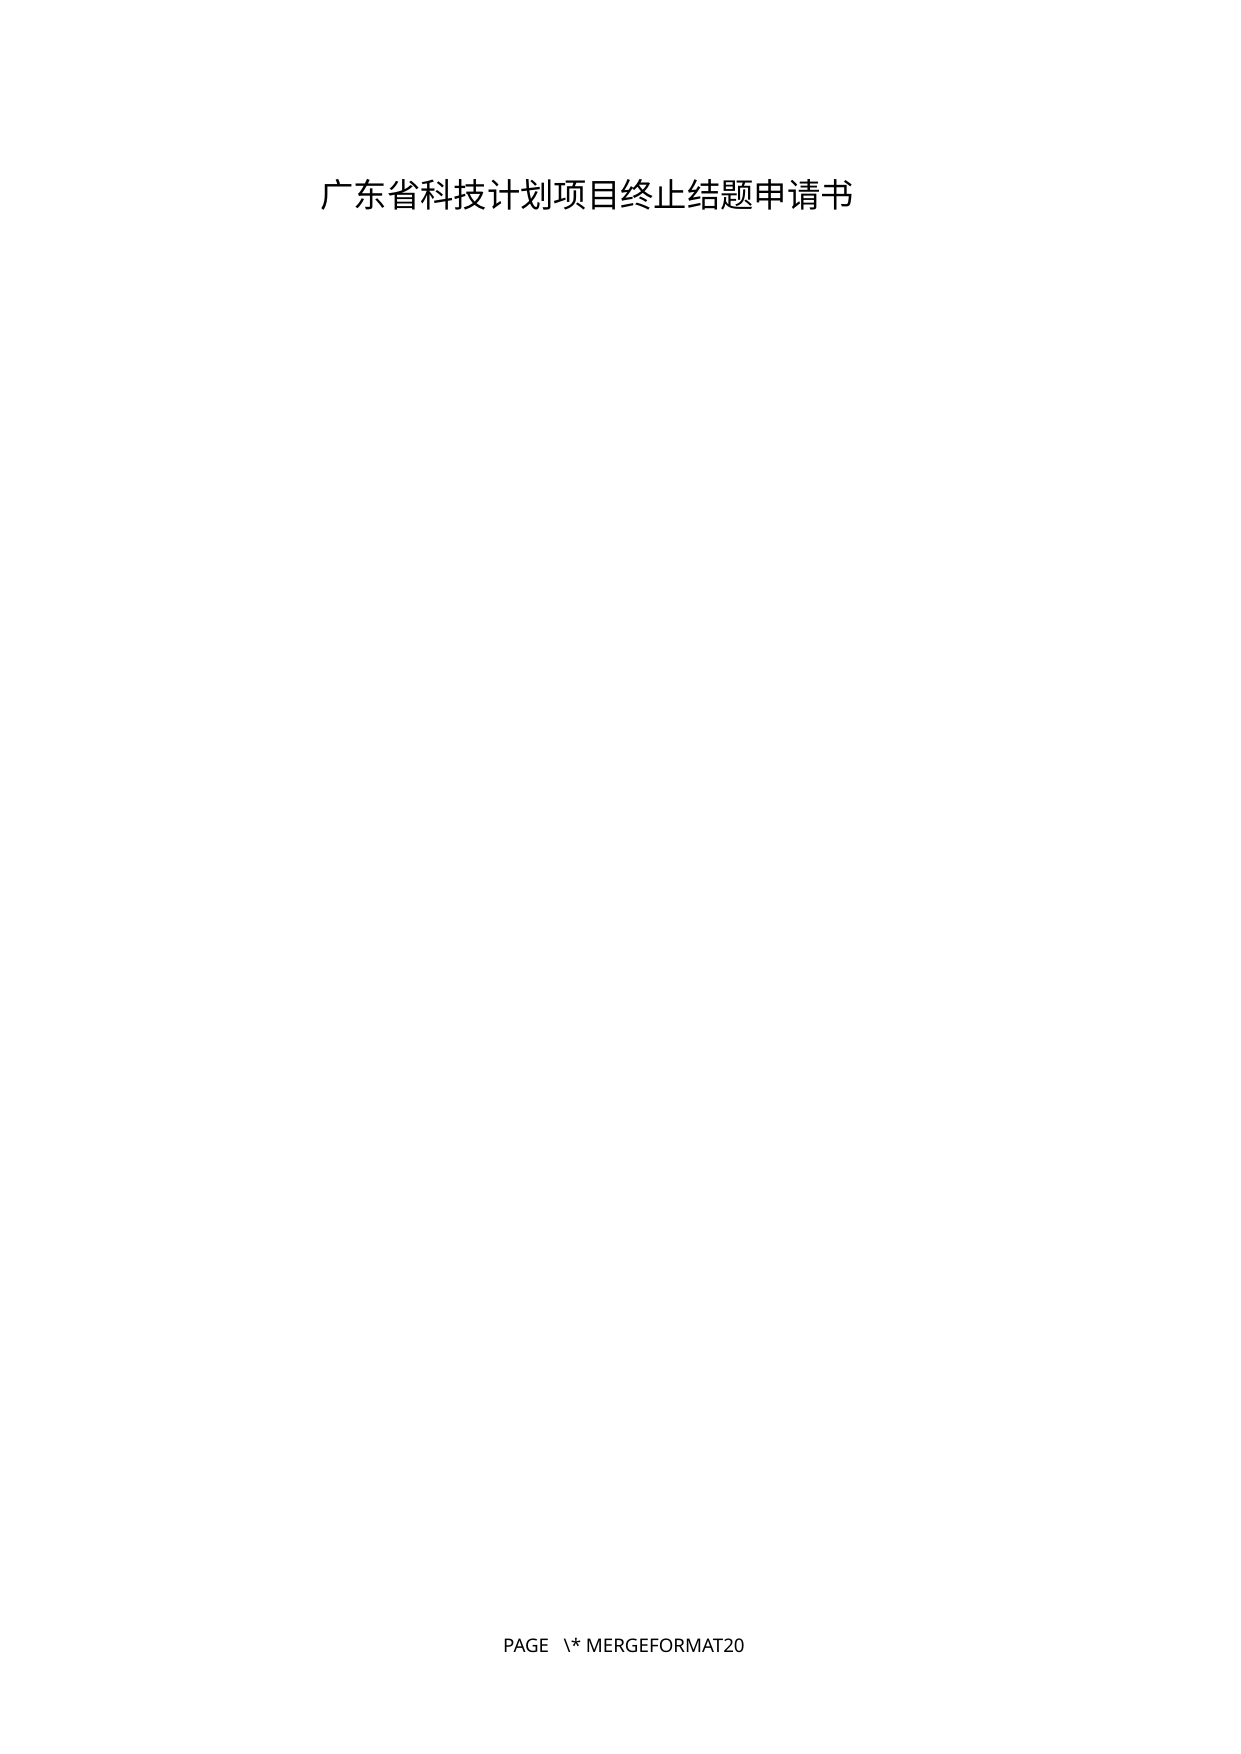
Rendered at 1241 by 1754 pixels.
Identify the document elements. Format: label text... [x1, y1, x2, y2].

text 广东省科技计划项目终止结题申请书 [153, 169, 1094, 217]
